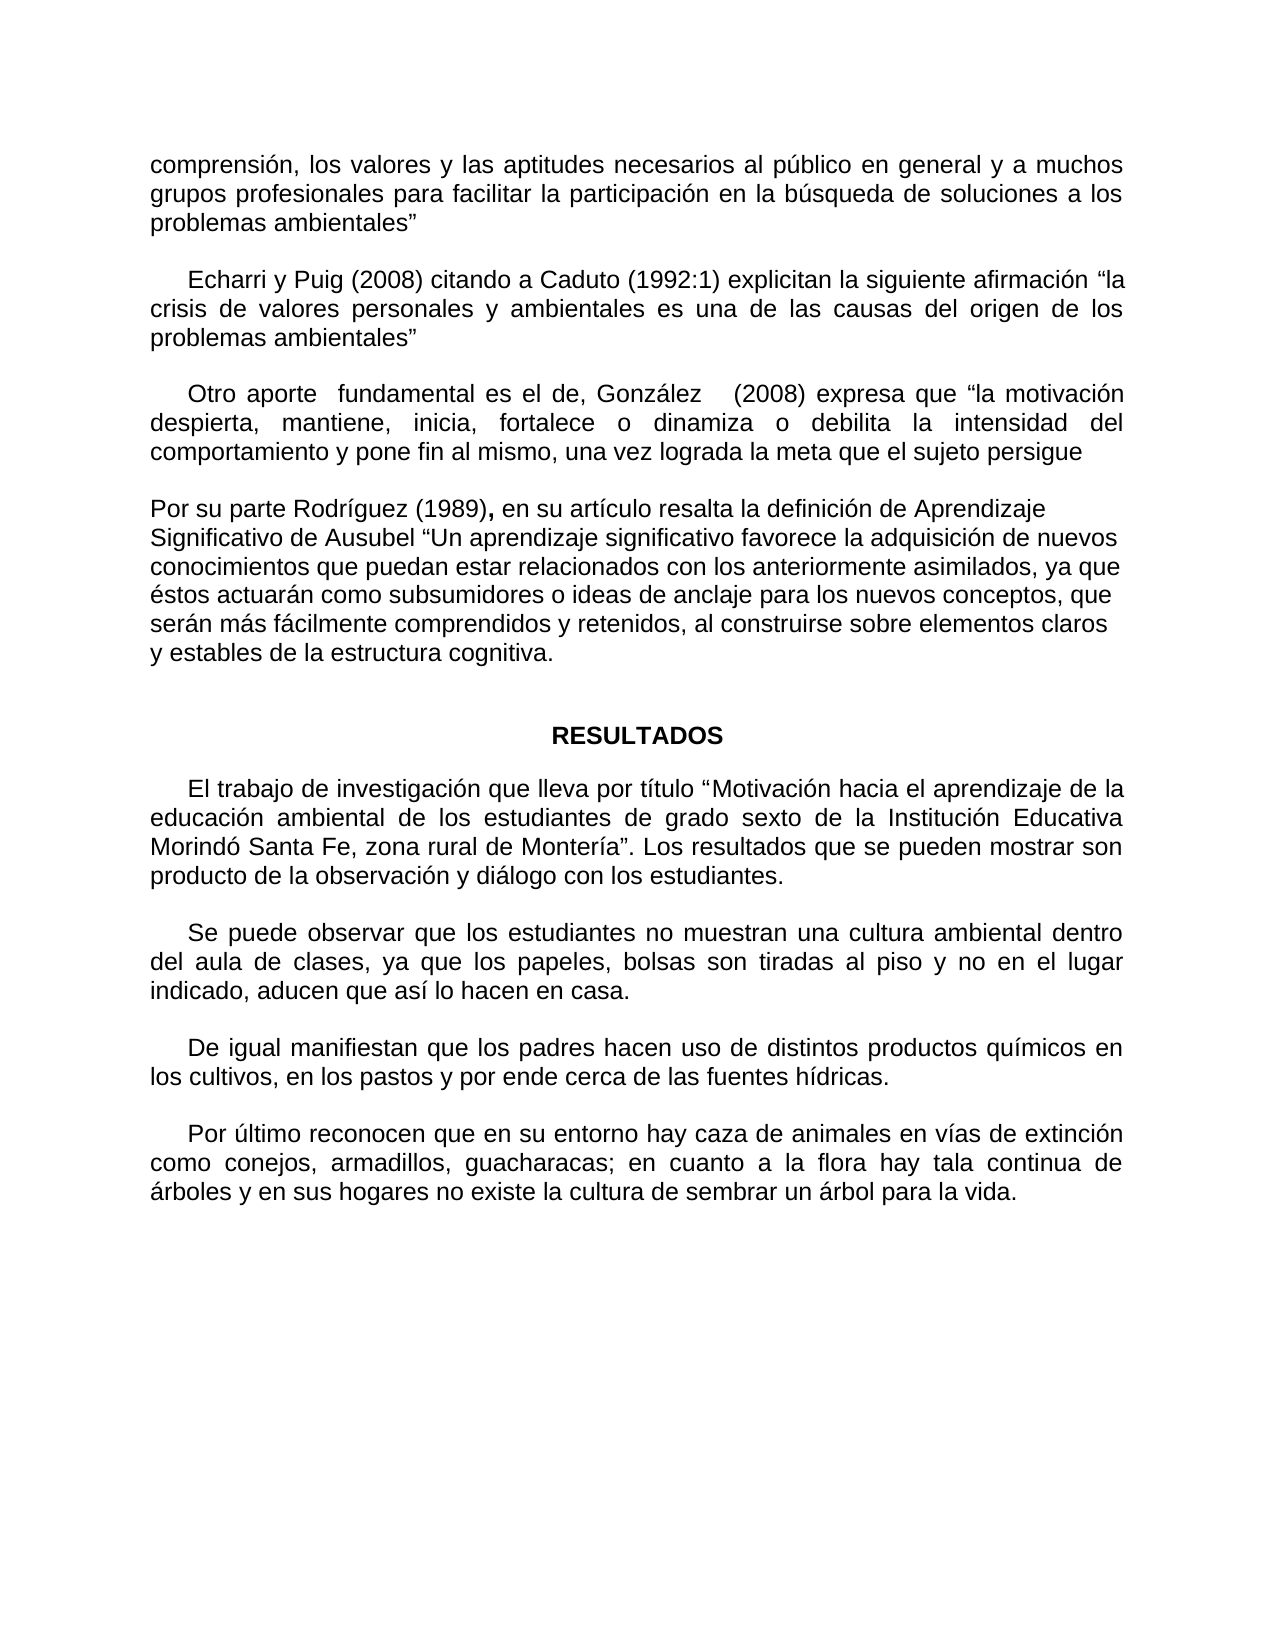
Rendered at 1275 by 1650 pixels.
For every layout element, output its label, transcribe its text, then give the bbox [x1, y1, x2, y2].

text El trabajo de investigación que lleva por título “Motivación hacia el aprendizaje de la educación ambiental de los estudiantes de grado sexto de la Institución Educativa Morindó Santa Fe, zona rural de Montería”. Los resultados que se pueden mostrar son producto de la observación y diálogo con los estudiantes. [150, 774, 1125, 889]
text De igual manifiestan que los padres hacen uso de distintos productos químicos en los cultivos, en los pastos y por ende cerca de las fuentes hídricas. [150, 1033, 1125, 1091]
text Se puede observar que los estudiantes no muestran una cultura ambiental dentro del aula de clases, ya que los papeles, bolsas son tiradas al piso y no en el lugar indicado, aducen que así lo hacen en casa. [150, 918, 1125, 1004]
text Por último reconocen que en su entorno hay caza de animales en vías de extinción como conejos, armadillos, guacharacas; en cuanto a la flora hay tala continua de árboles y en sus hogares no existe la cultura de sembrar un árbol para la vida. [150, 1119, 1125, 1206]
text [150, 150, 1125, 236]
text RESULTADOS [150, 721, 1125, 749]
text Por su parte Rodríguez (1989), en su artículo resalta la definición de Aprendizaje Significativo de Ausubel “Un aprendizaje significativo favorece la adquisición de nuevos conocimientos que puedan estar relacionados con los anteriormente asimilados, ya que éstos actuarán como subsumidores o ideas de anclaje para los nuevos conceptos, que serán más fácilmente comprendidos y retenidos, al construirse sobre elementos claros y estables de la estructura cognitiva. [150, 494, 1125, 667]
text Echarri y Puig (2008) citando a Caduto (1992:1) explicitan la siguiente afirmación “la crisis de valores personales y ambientales es una de las causas del origen de los problemas ambientales” [150, 265, 1125, 351]
text Otro aporte fundamental es el de, González (2008) expresa que “la motivación despierta, mantiene, inicia, fortalece o dinamiza o debilita la intensidad del comportamiento y pone fin al mismo, una vez lograda la meta que el sujeto persigue [150, 379, 1125, 466]
